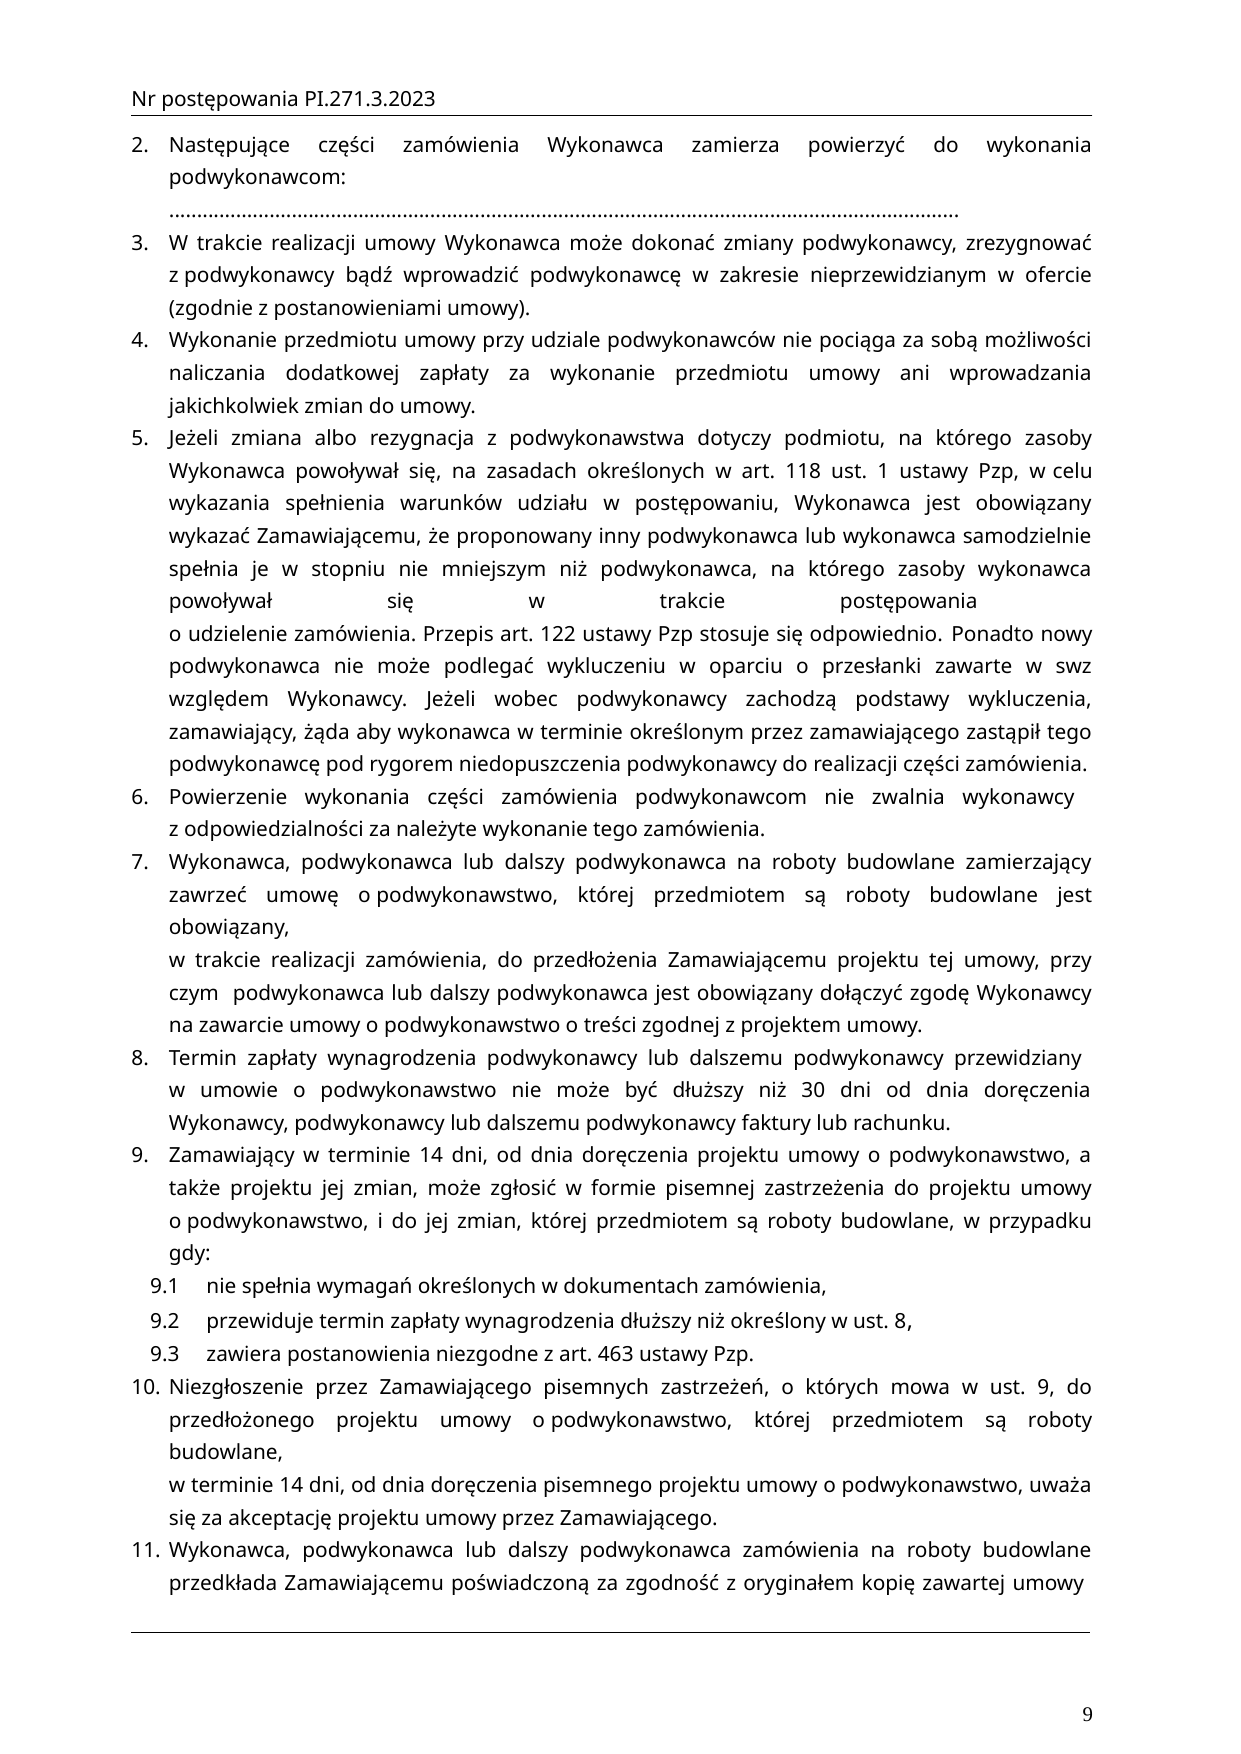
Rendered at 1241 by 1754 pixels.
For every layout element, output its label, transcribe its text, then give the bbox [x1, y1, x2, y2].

list Termin zapłaty wynagrodzenia podwykonawcy lub dalszemu podwykonawcy przewidziany w umowie o podwykonawstwo nie może być dłuższy niż 30 dni od dnia doręczenia Wykonawcy, podwykonawcy lub dalszemu podwykonawcy faktury lub rachunku. [131, 1043, 1092, 1136]
list Niezgłoszenie przez Zamawiającego pisemnych zastrzeżeń, o których mowa w ust. 9, do przedłożonego projektu umowy o podwykonawstwo, której przedmiotem są roboty budowlane, w terminie 14 dni, od dnia doręczenia pisemnego projektu umowy o podwykonawstwo, uważa się za akceptację projektu umowy przez Zamawiającego. [131, 1372, 1092, 1531]
list Następujące części zamówienia Wykonawca zamierza powierzyć do wykonania podwykonawcom: [131, 130, 1092, 191]
list W trakcie realizacji umowy Wykonawca może dokonać zmiany podwykonawcy, zrezygnować z podwykonawcy bądź wprowadzić podwykonawcę w zakresie nieprzewidzianym w ofercie (zgodnie z postanowieniami umowy). [131, 228, 1092, 321]
text .................................…………................................................................................................. [169, 195, 1092, 223]
list Wykonawca, podwykonawca lub dalszy podwykonawca na roboty budowlane zamierzający zawrzeć umowę o podwykonawstwo, której przedmiotem są roboty budowlane jest obowiązany, w trakcie realizacji zamówienia, do przedłożenia Zamawiającemu projektu tej umowy, przy czym podwykonawca lub dalszy podwykonawca jest obowiązany dołączyć zgodę Wykonawcy na zawarcie umowy o podwykonawstwo o treści zgodnej z projektem umowy. [131, 847, 1092, 1039]
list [131, 1535, 1092, 1596]
list Powierzenie wykonania części zamówienia podwykonawcom nie zwalnia wykonawcy z odpowiedzialności za należyte wykonanie tego zamówienia. [131, 782, 1092, 843]
list Wykonanie przedmiotu umowy przy udziale podwykonawców nie pociąga za sobą możliwości naliczania dodatkowej zapłaty za wykonanie przedmiotu umowy ani wprowadzania jakichkolwiek zmian do umowy. [131, 326, 1092, 419]
list Zamawiający w terminie 14 dni, od dnia doręczenia projektu umowy o podwykonawstwo, a także projektu jej zmian, może zgłosić w formie pisemnej zastrzeżenia do projektu umowy o podwykonawstwo, i do jej zmian, której przedmiotem są roboty budowlane, w przypadku gdy: [131, 1141, 1092, 1267]
list przewiduje termin zapłaty wynagrodzenia dłuższy niż określony w ust. 8, [150, 1304, 1092, 1335]
list nie spełnia wymagań określonych w dokumentach zamówienia, [150, 1271, 1092, 1299]
list zawiera postanowienia niezgodne z art. 463 ustawy Pzp. [150, 1339, 1092, 1368]
list Jeżeli zmiana albo rezygnacja z podwykonawstwa dotyczy podmiotu, na którego zasoby Wykonawca powoływał się, na zasadach określonych w art. 118 ust. 1 ustawy Pzp, w celu wykazania spełnienia warunków udziału w postępowaniu, Wykonawca jest obowiązany wykazać Zamawiającemu, że proponowany inny podwykonawca lub wykonawca samodzielnie spełnia je w stopniu nie mniejszym niż podwykonawca, na którego zasoby wykonawca powoływał się w trakcie postępowania o udzielenie zamówienia. Przepis art. 122 ustawy Pzp stosuje się odpowiednio. Ponadto nowy podwykonawca nie może podlegać wykluczeniu w oparciu o przesłanki zawarte w swz względem Wykonawcy. Jeżeli wobec podwykonawcy zachodzą podstawy wykluczenia, zamawiający, żąda aby wykonawca w terminie określonym przez zamawiającego zastąpił tego podwykonawcę pod rygorem niedopuszczenia podwykonawcy do realizacji części zamówienia. [131, 423, 1092, 778]
